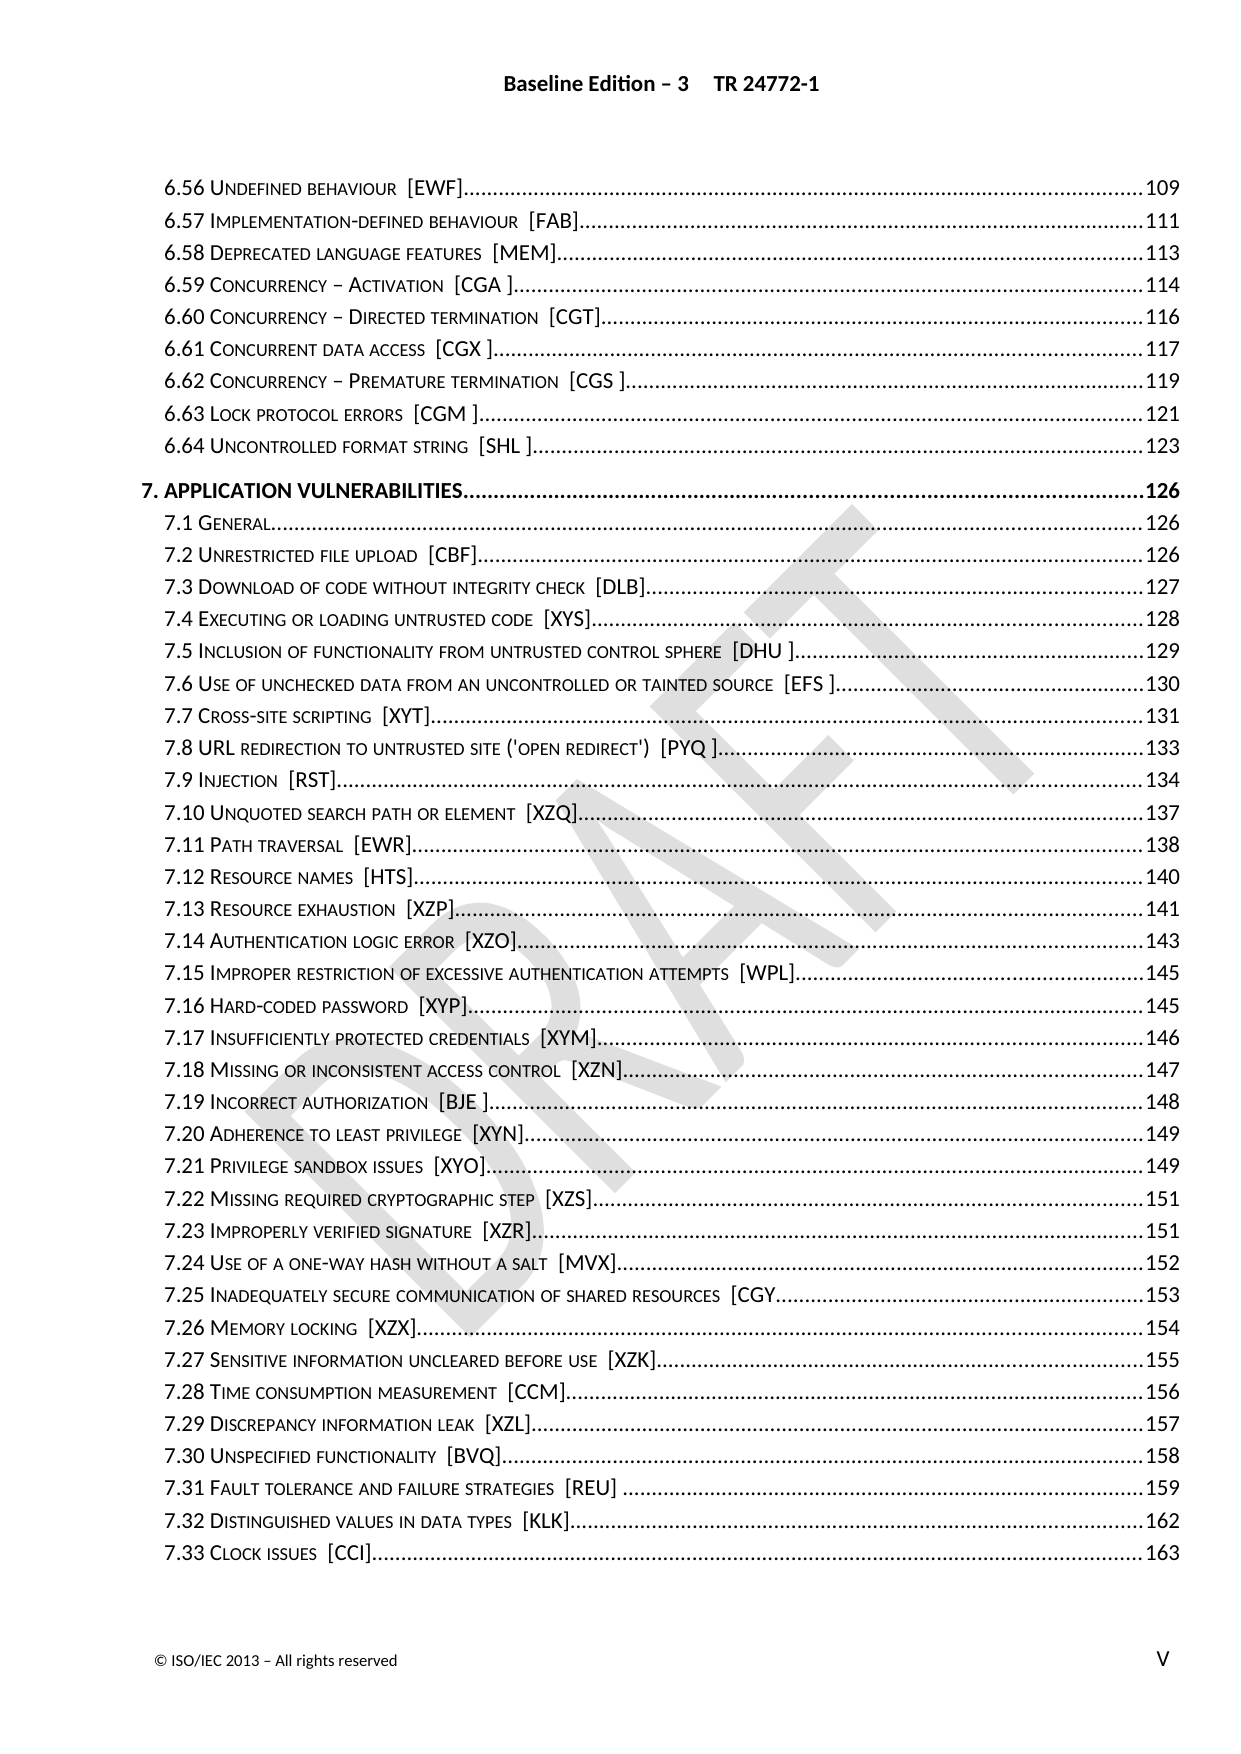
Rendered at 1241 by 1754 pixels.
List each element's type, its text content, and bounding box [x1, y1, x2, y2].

text 6.57 Implementation-defined behaviour [FAB] 111 [164, 206, 1182, 234]
text 7.5 Inclusion of functionality from untrusted control sphere [DHU ] 129 [164, 637, 1182, 665]
text 7.13 Resource exhaustion [XZP] 141 [164, 894, 1182, 922]
text 6.64 Uncontrolled format string [SHL ] 123 [164, 431, 1182, 459]
text 7.19 Incorrect authorization [BJE ] 148 [164, 1087, 1182, 1115]
text 7. Application vulnerabilities 126 [141, 476, 1182, 504]
text 6.60 Concurrency – Directed termination [CGT] 116 [164, 302, 1182, 330]
text 7.22 Missing required cryptographic step [XZS] 151 [164, 1184, 1182, 1212]
text 7.8 URL redirection to untrusted site ('open redirect') [PYQ ] 133 [164, 733, 1182, 761]
text 7.27 Sensitive information uncleared before use [XZK] 155 [164, 1345, 1182, 1373]
text 7.28 Time consumption measurement [CCM] 156 [164, 1377, 1182, 1405]
text 7.17 Insufficiently protected credentials [XYM] 146 [164, 1023, 1182, 1051]
text 7.25 Inadequately secure communication of shared resources [CGY 153 [164, 1280, 1182, 1308]
text 6.59 Concurrency – Activation [CGA ] 114 [164, 270, 1182, 298]
text 6.62 Concurrency – Premature termination [CGS ] 119 [164, 367, 1182, 395]
text 7.2 Unrestricted file upload [CBF] 126 [164, 540, 1182, 568]
text 7.1 General 126 [164, 508, 1182, 536]
text 7.16 Hard-coded password [XYP] 145 [164, 991, 1182, 1019]
text 7.7 Cross-site scripting [XYT] 131 [164, 701, 1182, 729]
text 7.14 Authentication logic error [XZO] 143 [164, 926, 1182, 954]
text 7.31 Fault tolerance and failure strategies [REU] 159 [164, 1473, 1182, 1502]
text 7.6 Use of unchecked data from an uncontrolled or tainted source [EFS ] 130 [164, 669, 1182, 697]
text 6.58 Deprecated language features [MEM] 113 [164, 238, 1182, 266]
text 7.11 Path traversal [EWR] 138 [164, 830, 1182, 858]
text 7.33 Clock issues [CCI] 163 [164, 1538, 1182, 1566]
text 7.30 Unspecified functionality [BVQ] 158 [164, 1441, 1182, 1469]
text 7.32 Distinguished values in data types [KLK] 162 [164, 1506, 1182, 1534]
text 6.56 Undefined behaviour [EWF] 109 [164, 173, 1182, 202]
text 7.20 Adherence to least privilege [XYN] 149 [164, 1119, 1182, 1147]
text 7.3 Download of code without integrity check [DLB] 127 [164, 572, 1182, 600]
text 7.21 Privilege sandbox issues [XYO] 149 [164, 1152, 1182, 1180]
text 7.12 Resource names [HTS] 140 [164, 862, 1182, 890]
text 7.24 Use of a one-way hash without a salt [MVX] 152 [164, 1248, 1182, 1276]
text 7.10 Unquoted search path or element [XZQ] 137 [164, 798, 1182, 826]
text 7.4 Executing or loading untrusted code [XYS] 128 [164, 604, 1182, 632]
text 7.15 Improper restriction of excessive authentication attempts [WPL] 145 [164, 958, 1182, 987]
text 6.63 Lock protocol errors [CGM ] 121 [164, 399, 1182, 427]
text 7.26 Memory locking [XZX] 154 [164, 1313, 1182, 1341]
text 6.61 Concurrent data access [CGX ] 117 [164, 334, 1182, 362]
text 7.29 Discrepancy information leak [XZL] 157 [164, 1409, 1182, 1437]
text 7.23 Improperly verified signature [XZR] 151 [164, 1216, 1182, 1244]
text 7.18 Missing or inconsistent access control [XZN] 147 [164, 1055, 1182, 1083]
text 7.9 Injection [RST] 134 [164, 765, 1182, 793]
